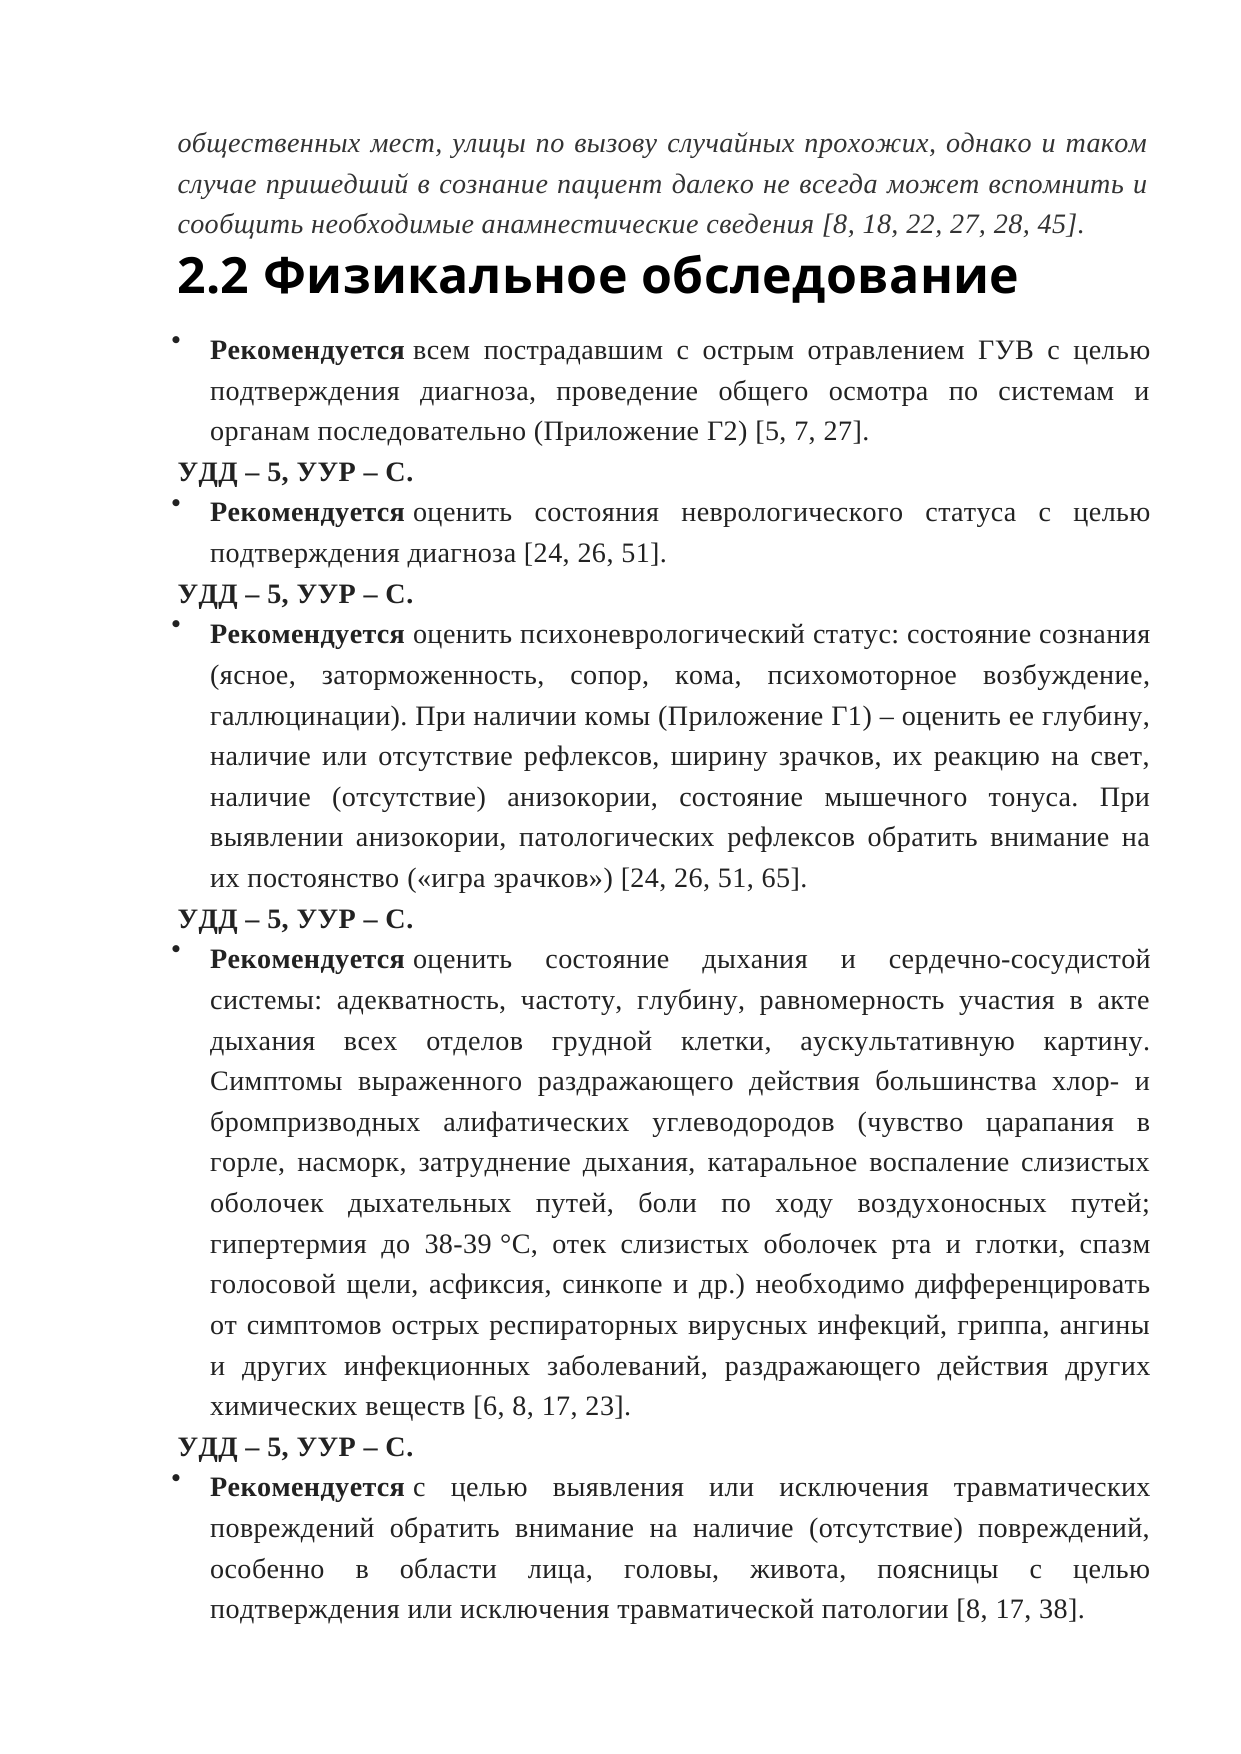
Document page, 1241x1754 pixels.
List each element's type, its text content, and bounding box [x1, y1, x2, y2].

text УДД – 5, УУР – С. [177, 893, 1152, 934]
text УДД – 5, УУР – С. [177, 568, 1152, 609]
text УДД – 5, УУР – С. [177, 447, 1152, 487]
list Рекомендуется всем пострадавшим с острым отравлением ГУВ с целью подтверждения диагноза, проведение общего осмотра по системам и органам последовательно (Приложение Г2) [5, 7, 27]. [172, 325, 1152, 447]
list Рекомендуется оценить психоневрологический статус: состояние сознания (ясное, заторможенность, сопор, кома, психомоторное возбуждение, галлюцинации). При наличии комы (Приложение Г1) – оценить ее глубину, наличие или отсутствие рефлексов, ширину зрачков, их реакцию на свет, наличие (отсутствие) анизокории, состояние мышечного тонуса. При выявлении анизокории, патологических рефлексов обратить внимание на их постоянство («игра зрачков») [24, 26, 51, 65]. [172, 609, 1152, 893]
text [177, 118, 1152, 240]
list Рекомендуется с целью выявления или исключения травматических повреждений обратить внимание на наличие (отсутствие) повреждений, особенно в области лица, головы, живота, поясницы с целью подтверждения или исключения травматической патологии [8, 17, 38]. [172, 1462, 1152, 1625]
list Рекомендуется оценить состояния неврологического статуса с целью подтверждения диагноза [24, 26, 51]. [172, 487, 1152, 568]
list Рекомендуется оценить состояние дыхания и сердечно-сосудистой системы: адекватность, частоту, глубину, равномерность участия в акте дыхания всех отделов грудной клетки, аускультативную картину. Симптомы выраженного раздражающего действия большинства хлор- и бромпризводных алифатических углеводородов (чувство царапания в горле, насморк, затруднение дыхания, катаральное воспаление слизистых оболочек дыхательных путей, боли по ходу воздухоносных путей; гипертермия до 38-39 °С, отек слизистых оболочек рта и глотки, спазм голосовой щели, асфиксия, синкопе и др.) необходимо дифференцировать от симптомов острых респираторных вирусных инфекций, гриппа, ангины и других инфекционных заболеваний, раздражающего действия других химических веществ [6, 8, 17, 23]. [172, 934, 1152, 1422]
text УДД – 5, УУР – С. [177, 1422, 1152, 1462]
text 2.2 Физикальное обследование [177, 240, 1152, 308]
